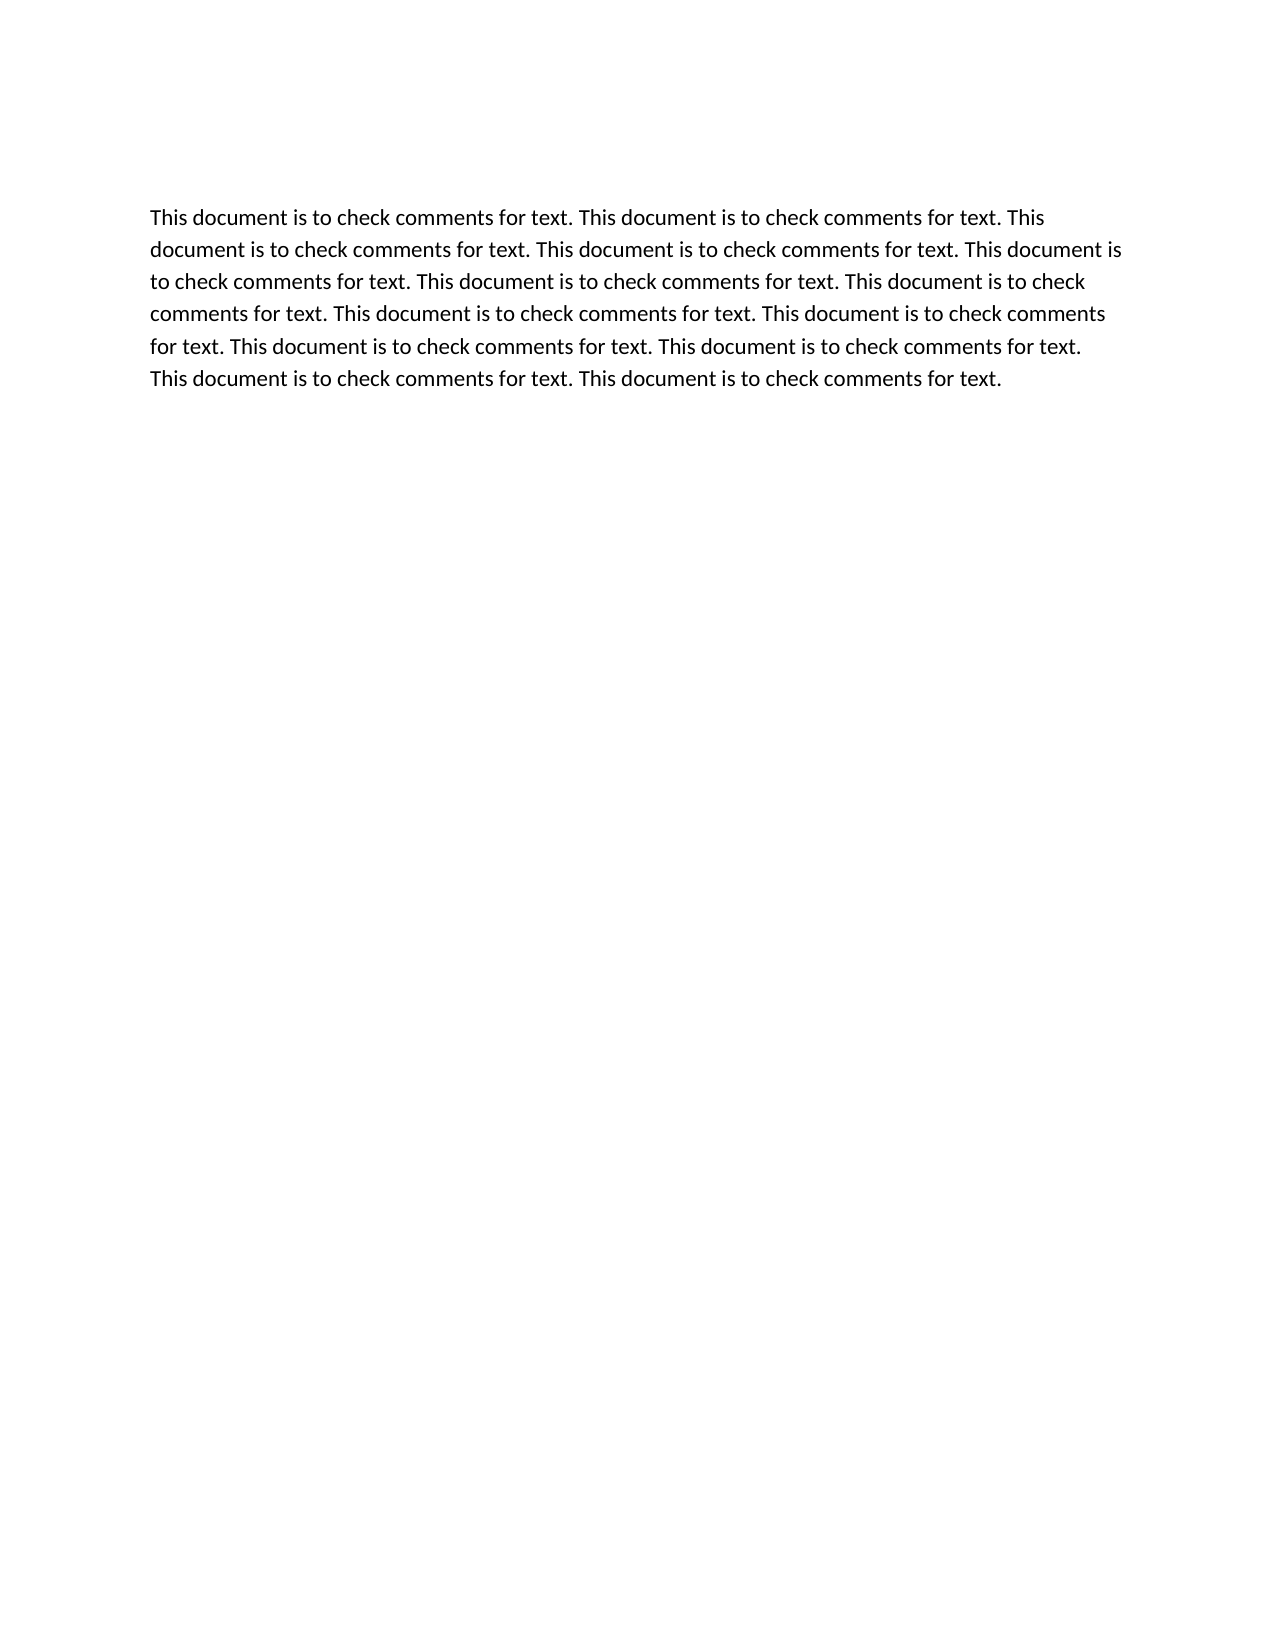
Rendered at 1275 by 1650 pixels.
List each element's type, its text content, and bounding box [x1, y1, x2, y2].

text This document is to check comments for text. This document is to check comments for text. This document is to check comments for text. This document is to check comments for text. This document is to check comments for text. This document is to check comments for text. This document is to check comments for text. This document is to check comments for text. This document is to check comments for text. This document is to check comments for text. This document is to check comments for text. This document is to check comments for text. This document is to check comments for text. [150, 203, 1125, 392]
